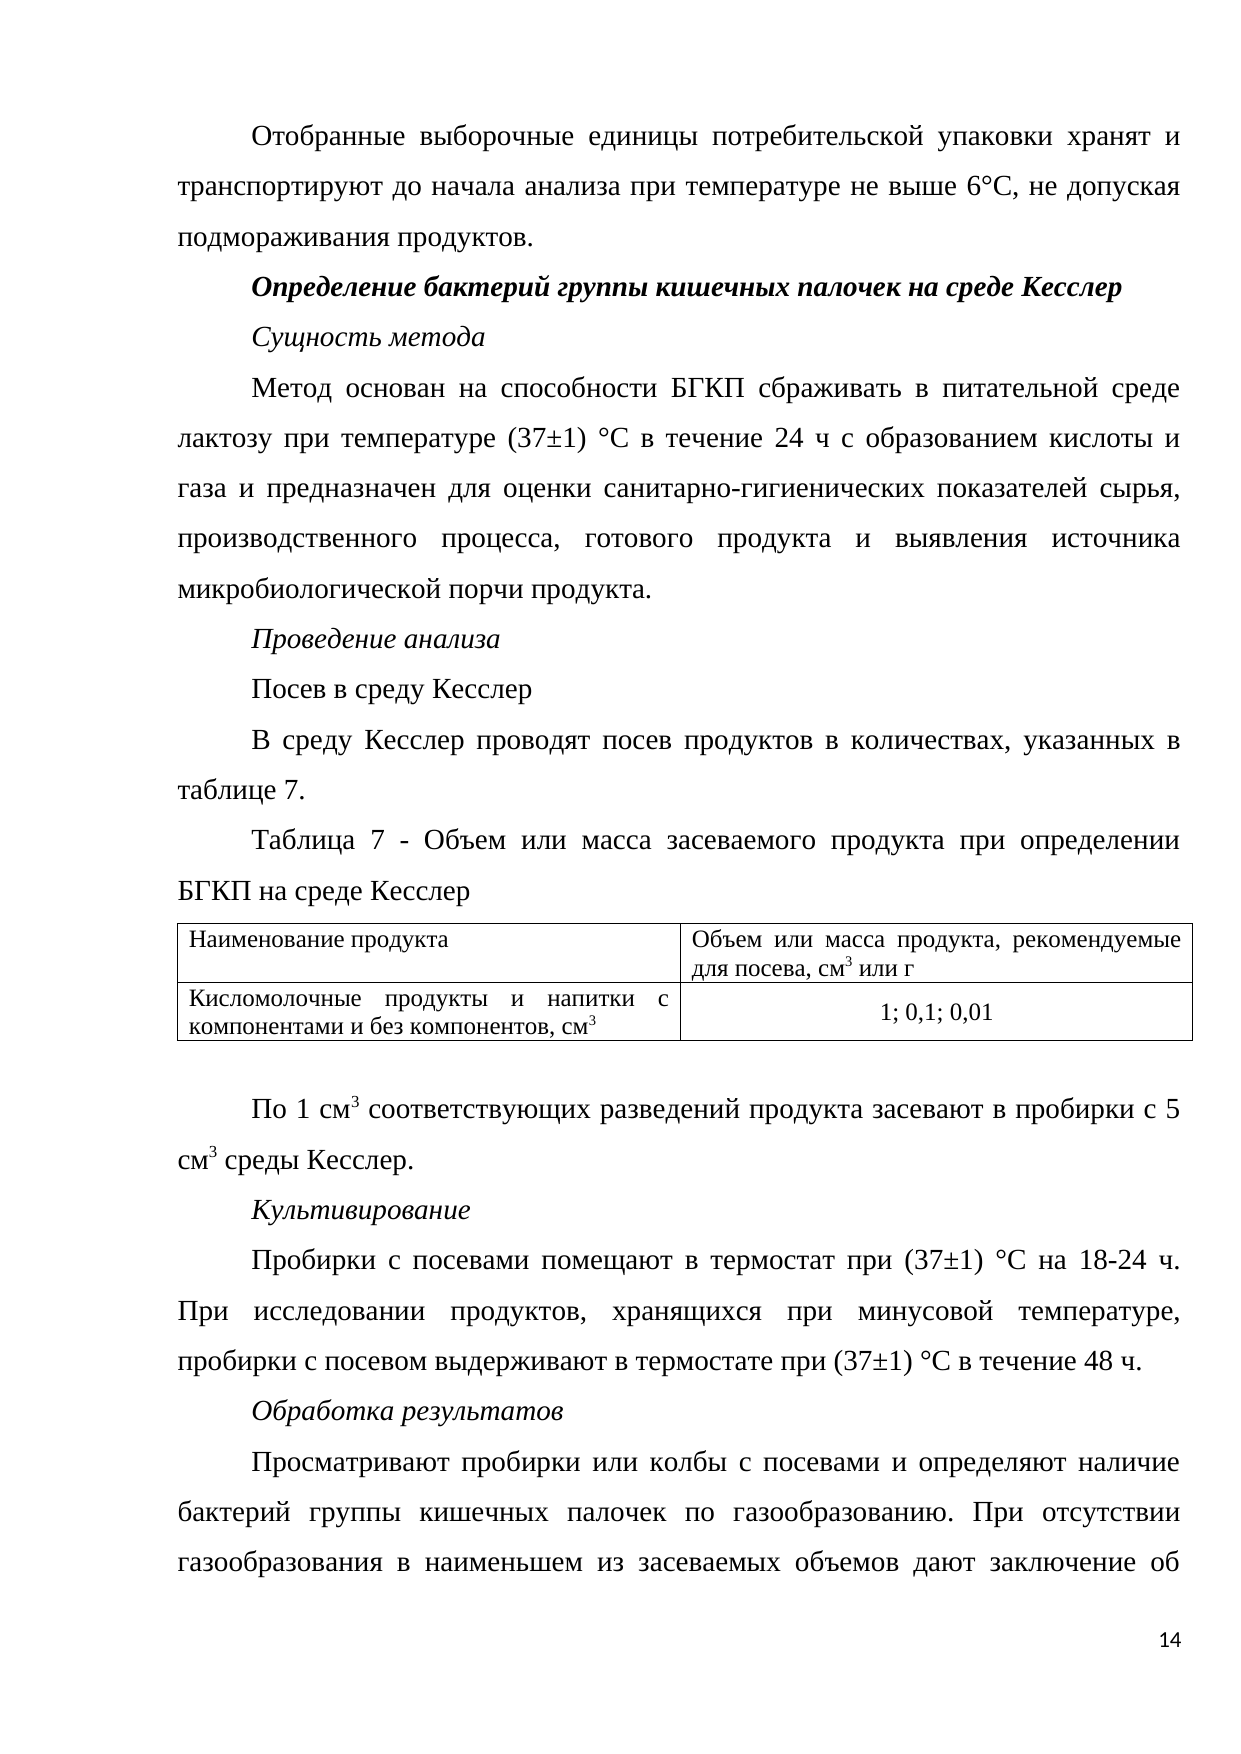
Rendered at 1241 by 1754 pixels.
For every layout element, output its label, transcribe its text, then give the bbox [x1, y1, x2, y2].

text По 1 см3 соответствующих разведений продукта засевают в пробирки с 5 см3 среды Кесслер. [177, 1092, 1181, 1175]
table_cell 1; 0,1; 0,01 [681, 983, 1192, 1040]
text Посев в среду Кесслер [177, 672, 1181, 705]
table_header Наименование продукта [178, 924, 680, 982]
text Проведение анализа [177, 621, 1181, 655]
text Таблица 7 - Объем или масса засеваемого продукта при определении БГКП на среде Кесслер [177, 822, 1181, 906]
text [177, 1444, 1181, 1578]
text Определение бактерий группы кишечных палочек на среде Кесслер [177, 269, 1181, 303]
text В среду Кесслер проводят посев продуктов в количествах, указанных в таблице 7. [177, 722, 1181, 806]
text Пробирки с посевами помещают в термостат при (37±1) °С на 18-24 ч. При исследовании продуктов, хранящихся при минусовой температуре, пробирки с посевом выдерживают в термостате при (37±1) °С в течение 48 ч. [177, 1242, 1181, 1377]
table_cell Кисломолочные продукты и напитки с компонентами и без компонентов, см3 [178, 983, 680, 1040]
text Отобранные выборочные единицы потребительской упаковки хранят и транспортируют до начала анализа при температуре не выше 6°С, не допуская подмораживания продуктов. [177, 118, 1181, 252]
text Обработка результатов [177, 1393, 1181, 1427]
table_header Объем или масса продукта, рекомендуемые для посева, см3 или г [681, 924, 1192, 982]
text Сущность метода [177, 319, 1181, 353]
text Культивирование [177, 1192, 1181, 1226]
text Метод основан на способности БГКП сбраживать в питательной среде лактозу при температуре (37±1) °С в течение 24 ч с образованием кислоты и газа и предназначен для оценки санитарно-гигиенических показателей сырья, производственного процесса, готового продукта и выявления источника микробиологической порчи продукта. [177, 370, 1181, 604]
